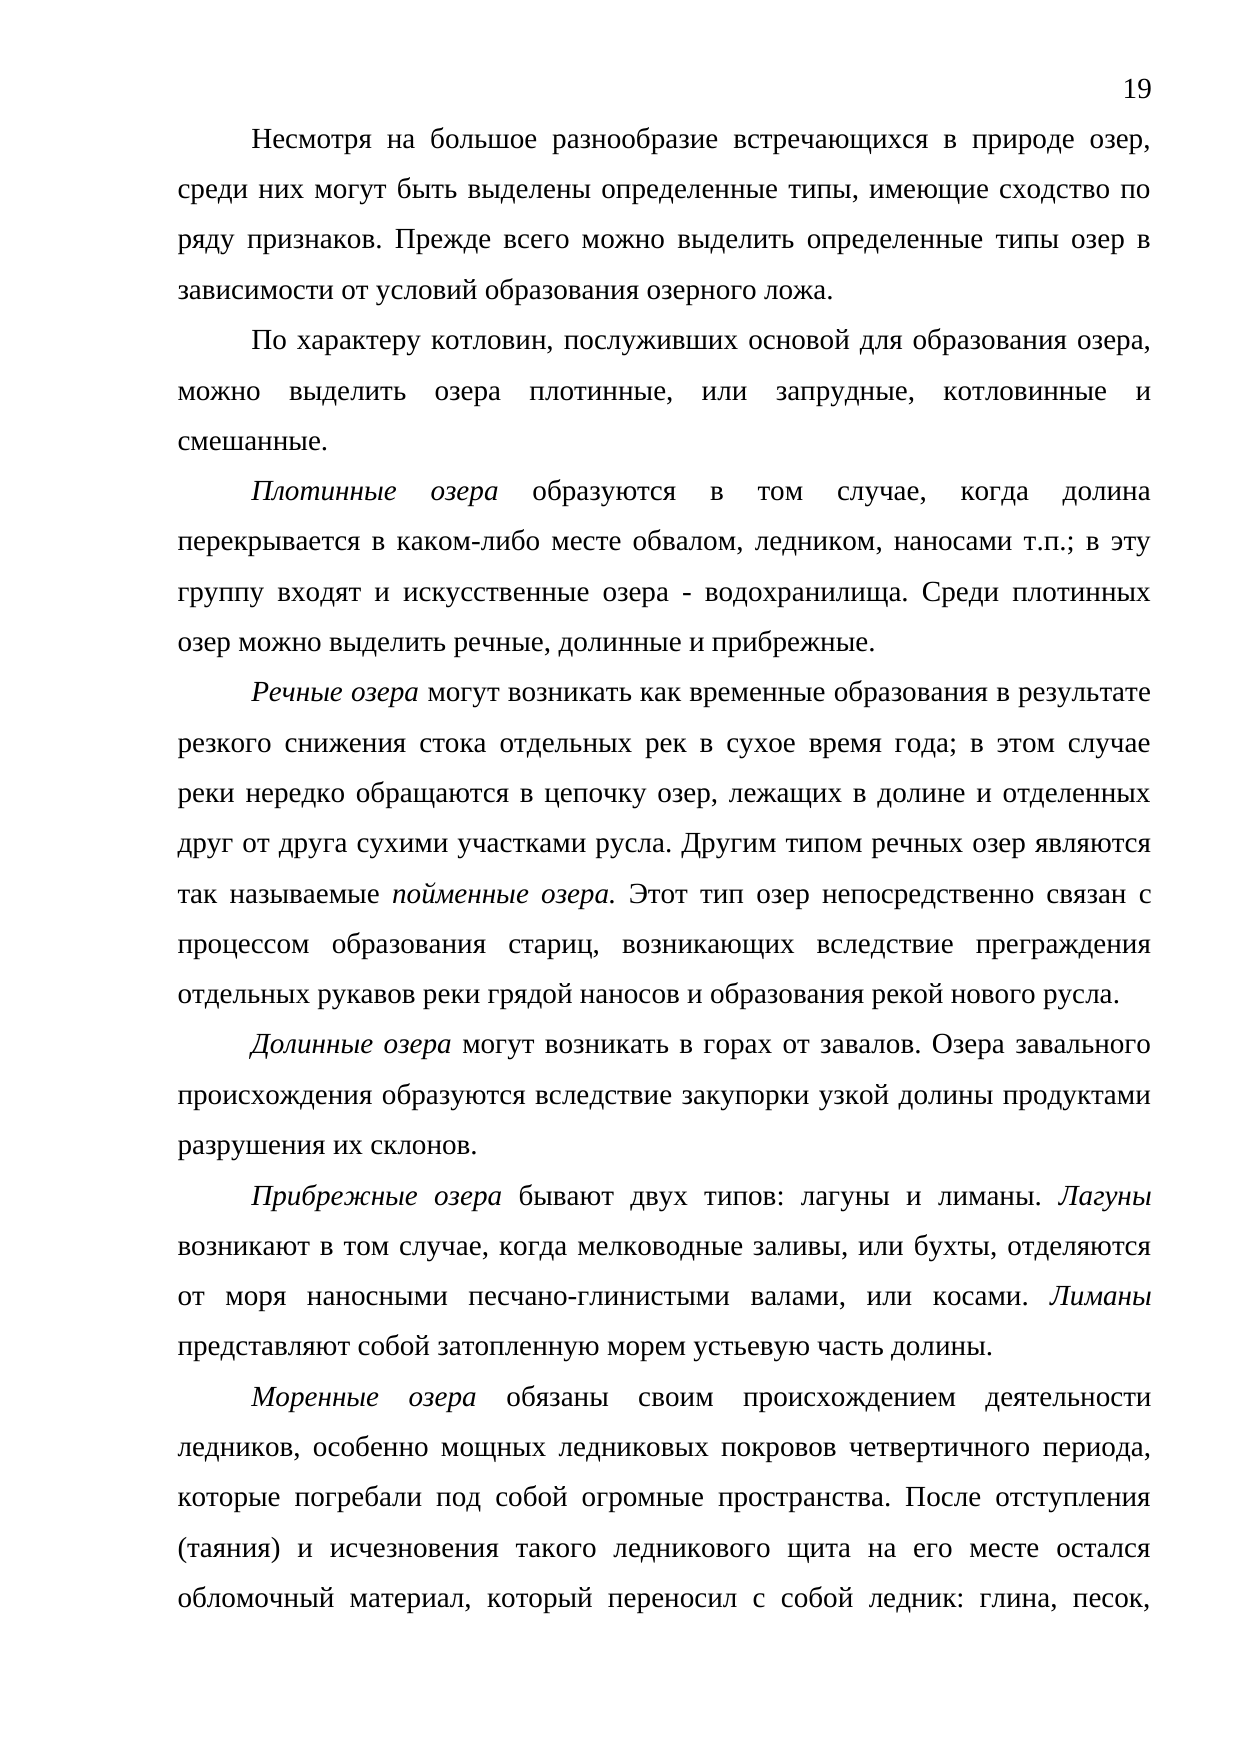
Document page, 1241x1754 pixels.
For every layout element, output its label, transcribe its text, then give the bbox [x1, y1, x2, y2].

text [177, 1379, 1152, 1614]
text Несмотря на большое разнообразие встречающихся в природе озер, среди них могут быть выделены определенные типы, имеющие сходство по ряду признаков. Прежде всего можно выделить определенные типы озер в зависимости от условий образования озерного ложа. [177, 121, 1152, 306]
text По характеру котловин, послуживших основой для образования озера, можно выделить озера плотинные, или запрудные, котловинные и смешанные. [177, 322, 1152, 456]
text Долинные озера могут возникать в горах от завалов. Озера завального происхождения образуются вследствие закупорки узкой долины продуктами разрушения их склонов. [177, 1027, 1152, 1161]
text Речные озера могут возникать как временные образования в результате резкого снижения стока отдельных рек в сухое время года; в этом случае реки нередко обращаются в цепочку озер, лежащих в долине и отделенных друг от друга сухими участками русла. Другим типом речных озер являются так называемые пойменные озера. Этот тип озер непосредственно связан с процессом образования стариц, возникающих вследствие преграждения отдельных рукавов реки грядой наносов и образования рекой нового русла. [177, 674, 1152, 1010]
text Прибрежные озера бывают двух типов: лагуны и лиманы. Лагуны возникают в том случае, когда мелководные заливы, или бухты, отделяются от моря наносными песчано-глинистыми валами, или косами. Лиманы представляют собой затопленную морем устьевую часть долины. [177, 1178, 1152, 1362]
text Плотинные озера образуются в том случае, когда долина перекрывается в каком-либо месте обвалом, ледником, наносами т.п.; в эту группу входят и искусственные озера - водохранилища. Среди плотинных озер можно выделить речные, долинные и прибрежные. [177, 473, 1152, 658]
